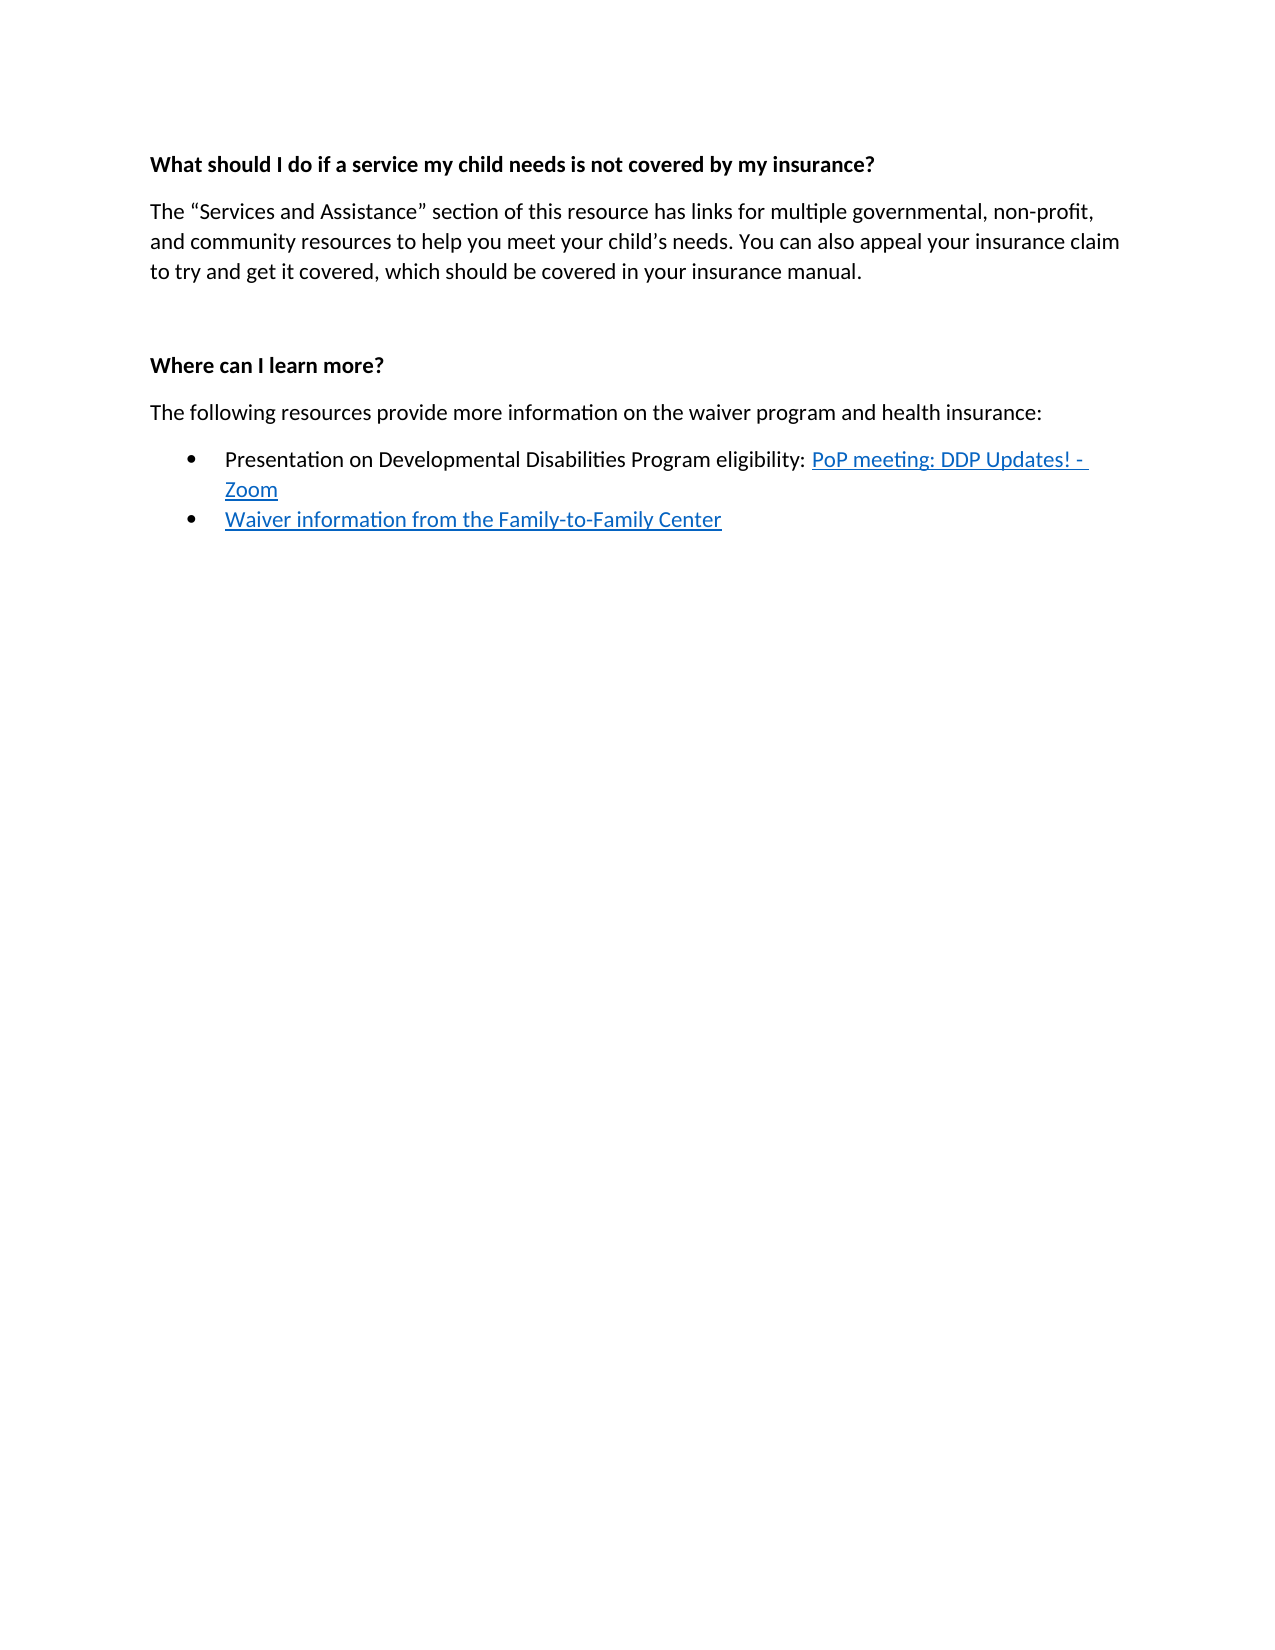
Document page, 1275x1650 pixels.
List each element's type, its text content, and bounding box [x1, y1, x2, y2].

text The following resources provide more information on the waiver program and health insurance: [150, 398, 1125, 426]
list Presentation on Developmental Disabilities Program eligibility: PoP meeting: DDP Updates! - Zoom [187, 445, 1125, 503]
text The “Services and Assistance” section of this resource has links for multiple governmental, non-profit, and community resources to help you meet your child’s needs. You can also appeal your insurance claim to try and get it covered, which should be covered in your insurance manual. [150, 197, 1125, 285]
text Where can I learn more? [150, 351, 1125, 379]
text What should I do if a service my child needs is not covered by my insurance? [150, 150, 1125, 178]
list Waiver information from the Family-to-Family Center [187, 505, 1125, 533]
